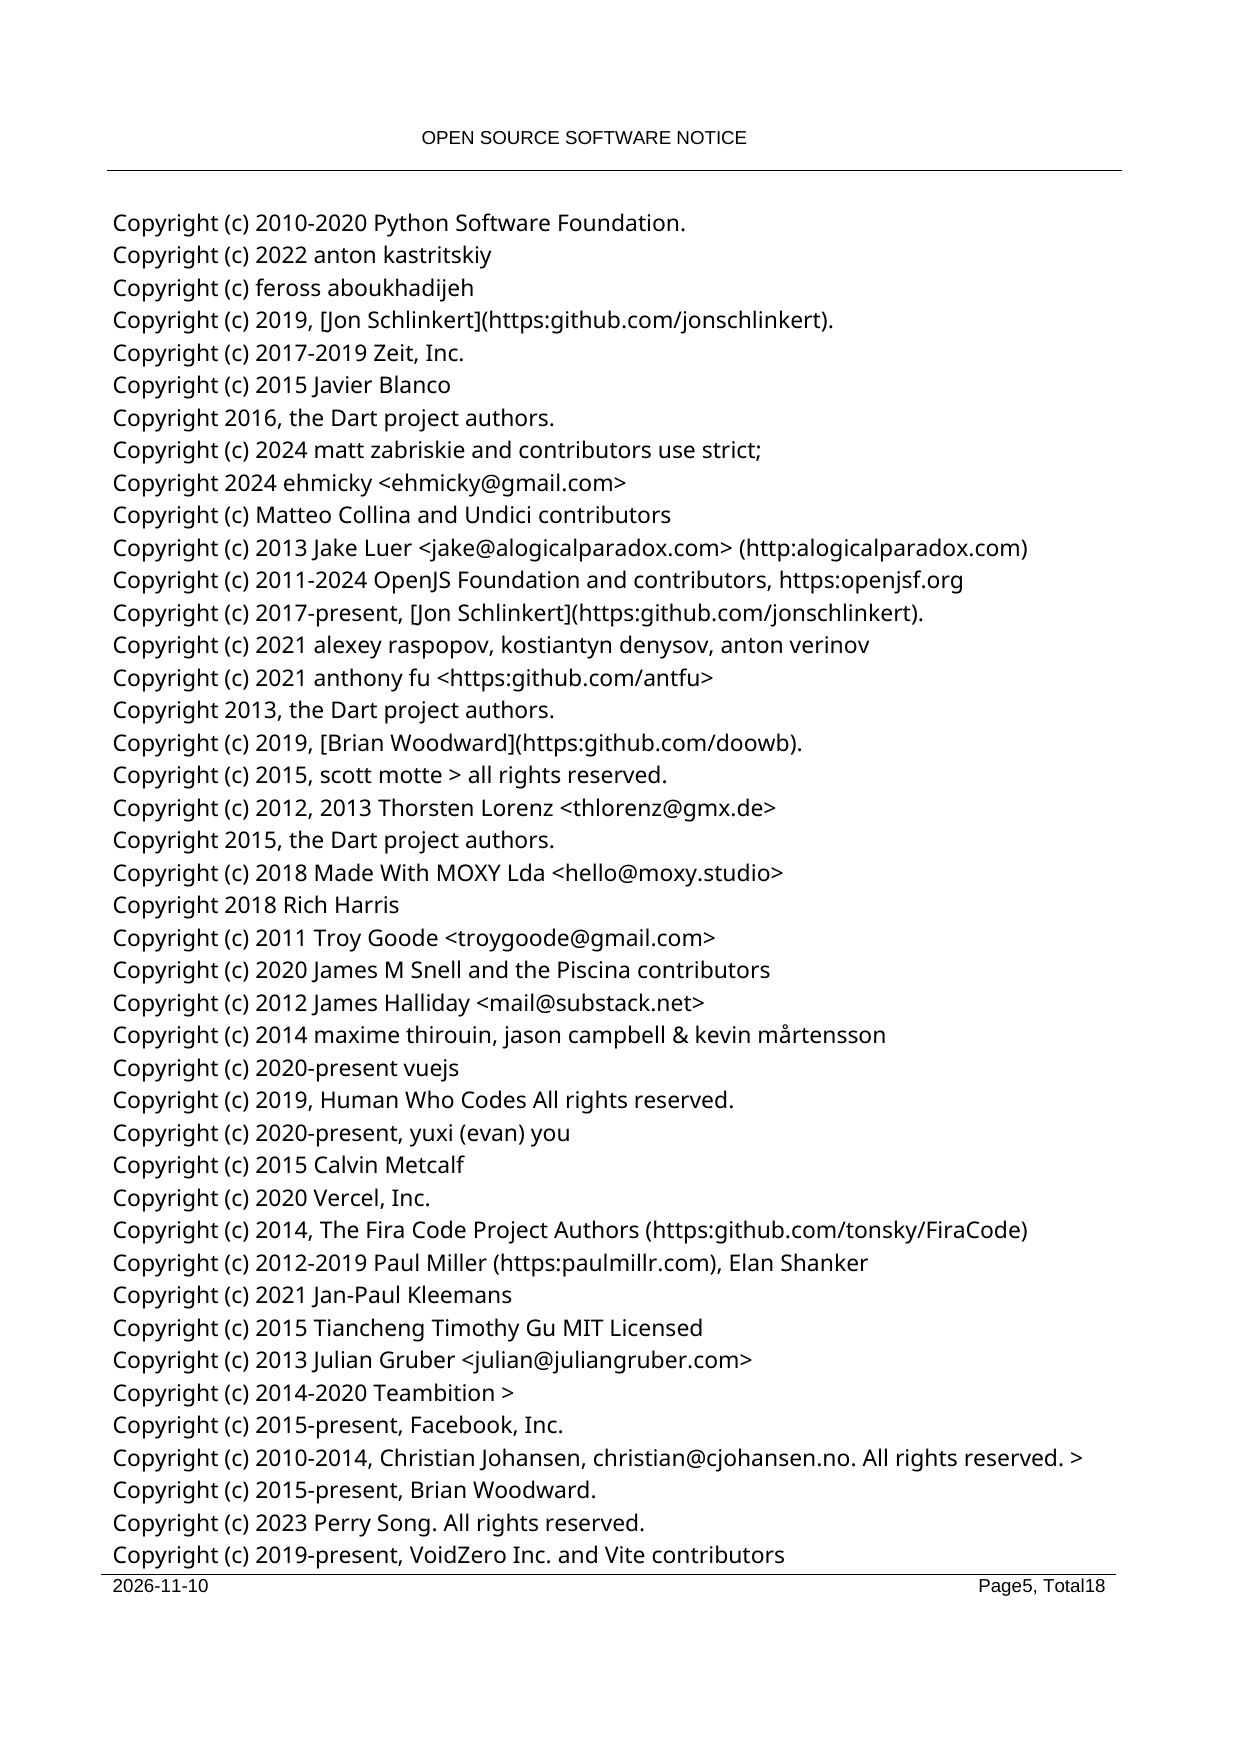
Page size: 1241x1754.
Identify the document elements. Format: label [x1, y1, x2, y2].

text [112, 206, 1128, 1571]
